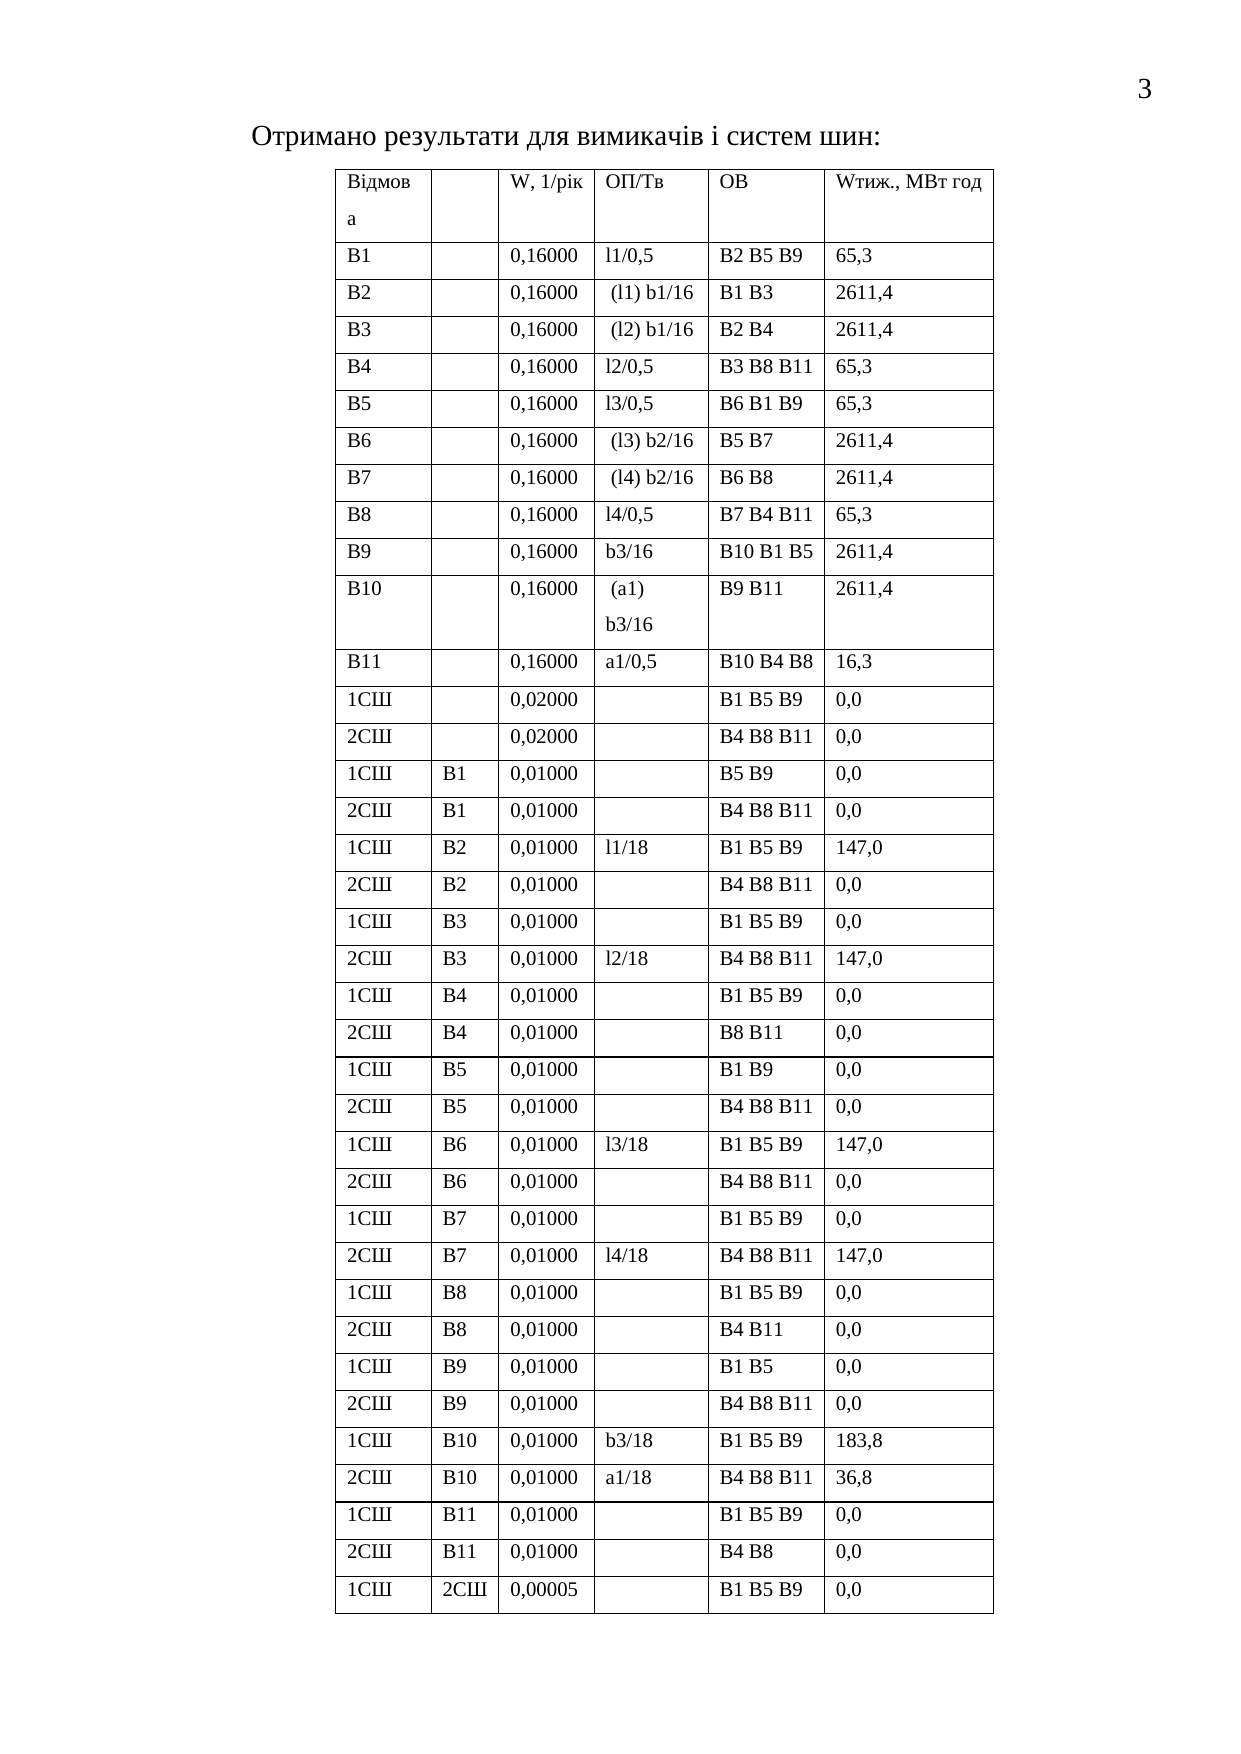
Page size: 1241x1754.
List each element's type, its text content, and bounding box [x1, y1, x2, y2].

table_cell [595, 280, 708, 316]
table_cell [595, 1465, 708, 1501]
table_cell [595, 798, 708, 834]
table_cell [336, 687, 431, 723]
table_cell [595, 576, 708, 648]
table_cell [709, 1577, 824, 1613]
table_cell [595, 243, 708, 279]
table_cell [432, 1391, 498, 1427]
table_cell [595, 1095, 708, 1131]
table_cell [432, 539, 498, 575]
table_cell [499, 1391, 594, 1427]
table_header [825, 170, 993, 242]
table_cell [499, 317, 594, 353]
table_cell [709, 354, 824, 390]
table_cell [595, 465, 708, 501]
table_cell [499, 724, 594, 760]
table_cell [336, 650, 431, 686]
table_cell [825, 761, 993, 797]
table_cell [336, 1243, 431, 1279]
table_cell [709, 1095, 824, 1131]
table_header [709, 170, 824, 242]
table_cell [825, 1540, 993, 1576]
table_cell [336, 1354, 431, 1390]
text Отримано результати для вимикачів і систем шин: [177, 118, 1152, 152]
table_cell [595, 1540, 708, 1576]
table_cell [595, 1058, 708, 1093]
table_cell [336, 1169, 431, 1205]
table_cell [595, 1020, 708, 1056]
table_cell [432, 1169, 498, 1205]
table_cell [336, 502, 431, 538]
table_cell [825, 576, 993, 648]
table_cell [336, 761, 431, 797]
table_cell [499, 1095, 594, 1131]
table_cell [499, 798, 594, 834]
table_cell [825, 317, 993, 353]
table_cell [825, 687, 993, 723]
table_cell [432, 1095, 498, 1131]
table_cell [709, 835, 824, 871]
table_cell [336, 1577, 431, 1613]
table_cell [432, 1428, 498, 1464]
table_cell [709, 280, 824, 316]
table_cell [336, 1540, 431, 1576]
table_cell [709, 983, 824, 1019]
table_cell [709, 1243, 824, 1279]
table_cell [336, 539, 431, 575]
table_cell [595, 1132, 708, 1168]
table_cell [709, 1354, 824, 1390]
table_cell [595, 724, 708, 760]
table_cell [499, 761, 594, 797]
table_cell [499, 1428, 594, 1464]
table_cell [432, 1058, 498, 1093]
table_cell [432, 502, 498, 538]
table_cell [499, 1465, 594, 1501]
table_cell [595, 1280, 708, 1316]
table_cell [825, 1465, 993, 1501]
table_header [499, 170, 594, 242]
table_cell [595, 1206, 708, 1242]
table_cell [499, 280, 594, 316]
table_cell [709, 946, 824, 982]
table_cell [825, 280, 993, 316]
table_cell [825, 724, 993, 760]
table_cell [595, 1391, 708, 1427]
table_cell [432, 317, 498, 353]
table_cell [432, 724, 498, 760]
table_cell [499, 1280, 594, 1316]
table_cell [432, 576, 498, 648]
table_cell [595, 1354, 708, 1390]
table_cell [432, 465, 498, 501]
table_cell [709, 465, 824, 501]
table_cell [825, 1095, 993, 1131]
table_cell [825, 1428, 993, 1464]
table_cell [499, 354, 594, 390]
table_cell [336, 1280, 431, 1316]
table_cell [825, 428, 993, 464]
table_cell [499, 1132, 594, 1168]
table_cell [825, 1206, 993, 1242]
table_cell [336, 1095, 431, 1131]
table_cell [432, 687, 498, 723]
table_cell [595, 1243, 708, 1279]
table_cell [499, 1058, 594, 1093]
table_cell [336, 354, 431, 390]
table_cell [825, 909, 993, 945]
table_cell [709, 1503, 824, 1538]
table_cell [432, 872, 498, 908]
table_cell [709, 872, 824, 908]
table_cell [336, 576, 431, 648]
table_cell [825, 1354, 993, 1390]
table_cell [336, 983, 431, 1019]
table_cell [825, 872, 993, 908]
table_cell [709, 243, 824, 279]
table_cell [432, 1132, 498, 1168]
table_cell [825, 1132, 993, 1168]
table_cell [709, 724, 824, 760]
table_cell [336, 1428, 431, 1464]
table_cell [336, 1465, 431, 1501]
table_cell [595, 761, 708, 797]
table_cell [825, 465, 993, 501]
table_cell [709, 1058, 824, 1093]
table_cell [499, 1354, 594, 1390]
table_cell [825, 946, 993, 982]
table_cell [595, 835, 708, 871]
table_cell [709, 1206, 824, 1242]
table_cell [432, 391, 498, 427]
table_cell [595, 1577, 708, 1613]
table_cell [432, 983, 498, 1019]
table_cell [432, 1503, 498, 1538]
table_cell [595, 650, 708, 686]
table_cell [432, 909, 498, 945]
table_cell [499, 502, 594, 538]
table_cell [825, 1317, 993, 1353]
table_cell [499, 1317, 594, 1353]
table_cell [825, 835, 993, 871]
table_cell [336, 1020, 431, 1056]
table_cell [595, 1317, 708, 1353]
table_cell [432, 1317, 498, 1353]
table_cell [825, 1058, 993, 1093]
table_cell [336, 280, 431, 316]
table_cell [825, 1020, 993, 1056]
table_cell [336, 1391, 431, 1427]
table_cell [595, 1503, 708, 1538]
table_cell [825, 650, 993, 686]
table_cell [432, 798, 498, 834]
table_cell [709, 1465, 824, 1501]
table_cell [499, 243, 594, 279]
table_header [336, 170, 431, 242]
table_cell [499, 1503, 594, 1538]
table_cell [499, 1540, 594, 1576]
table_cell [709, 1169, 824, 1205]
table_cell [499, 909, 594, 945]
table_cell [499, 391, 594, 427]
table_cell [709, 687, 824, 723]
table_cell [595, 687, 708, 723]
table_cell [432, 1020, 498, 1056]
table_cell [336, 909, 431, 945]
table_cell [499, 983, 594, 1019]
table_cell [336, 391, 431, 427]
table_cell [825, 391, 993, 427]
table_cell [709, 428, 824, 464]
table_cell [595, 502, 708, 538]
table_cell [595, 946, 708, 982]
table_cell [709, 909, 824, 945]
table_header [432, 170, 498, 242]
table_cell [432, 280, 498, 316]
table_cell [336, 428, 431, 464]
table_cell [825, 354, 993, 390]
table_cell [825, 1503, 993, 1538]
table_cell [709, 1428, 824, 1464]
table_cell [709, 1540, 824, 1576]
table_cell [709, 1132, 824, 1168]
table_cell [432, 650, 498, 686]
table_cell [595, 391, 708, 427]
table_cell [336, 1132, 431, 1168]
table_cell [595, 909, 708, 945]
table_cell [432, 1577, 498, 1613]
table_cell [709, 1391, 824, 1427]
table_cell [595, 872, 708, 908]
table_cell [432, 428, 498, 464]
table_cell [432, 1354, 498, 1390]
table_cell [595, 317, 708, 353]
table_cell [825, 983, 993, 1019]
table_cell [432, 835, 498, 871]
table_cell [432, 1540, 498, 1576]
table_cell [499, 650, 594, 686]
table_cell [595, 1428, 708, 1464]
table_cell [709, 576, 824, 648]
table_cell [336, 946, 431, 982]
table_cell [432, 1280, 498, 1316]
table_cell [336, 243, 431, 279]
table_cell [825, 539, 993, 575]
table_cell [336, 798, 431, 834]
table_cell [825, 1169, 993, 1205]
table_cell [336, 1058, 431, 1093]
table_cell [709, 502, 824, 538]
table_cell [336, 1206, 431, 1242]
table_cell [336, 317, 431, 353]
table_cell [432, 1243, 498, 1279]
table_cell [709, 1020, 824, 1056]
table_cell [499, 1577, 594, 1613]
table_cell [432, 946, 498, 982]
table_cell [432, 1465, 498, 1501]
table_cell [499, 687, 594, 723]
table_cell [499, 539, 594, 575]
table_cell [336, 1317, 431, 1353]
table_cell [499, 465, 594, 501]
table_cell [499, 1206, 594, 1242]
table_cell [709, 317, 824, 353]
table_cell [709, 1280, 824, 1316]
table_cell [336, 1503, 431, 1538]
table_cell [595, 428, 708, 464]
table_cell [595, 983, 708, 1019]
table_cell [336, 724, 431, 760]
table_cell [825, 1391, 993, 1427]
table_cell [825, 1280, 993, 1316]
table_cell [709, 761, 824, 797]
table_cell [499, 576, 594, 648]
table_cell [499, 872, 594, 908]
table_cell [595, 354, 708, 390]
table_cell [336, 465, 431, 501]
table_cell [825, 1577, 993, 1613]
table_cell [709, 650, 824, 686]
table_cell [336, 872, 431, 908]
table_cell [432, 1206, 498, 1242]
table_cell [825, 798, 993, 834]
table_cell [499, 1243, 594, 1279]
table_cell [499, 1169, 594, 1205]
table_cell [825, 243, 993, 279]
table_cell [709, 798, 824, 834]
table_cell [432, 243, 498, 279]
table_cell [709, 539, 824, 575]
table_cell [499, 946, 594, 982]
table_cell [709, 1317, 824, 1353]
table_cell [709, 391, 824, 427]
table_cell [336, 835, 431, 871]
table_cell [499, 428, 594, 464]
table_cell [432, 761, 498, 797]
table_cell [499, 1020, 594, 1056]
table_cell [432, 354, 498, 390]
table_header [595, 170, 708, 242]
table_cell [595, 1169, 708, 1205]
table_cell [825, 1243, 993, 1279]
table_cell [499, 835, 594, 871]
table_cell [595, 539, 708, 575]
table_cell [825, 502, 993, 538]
